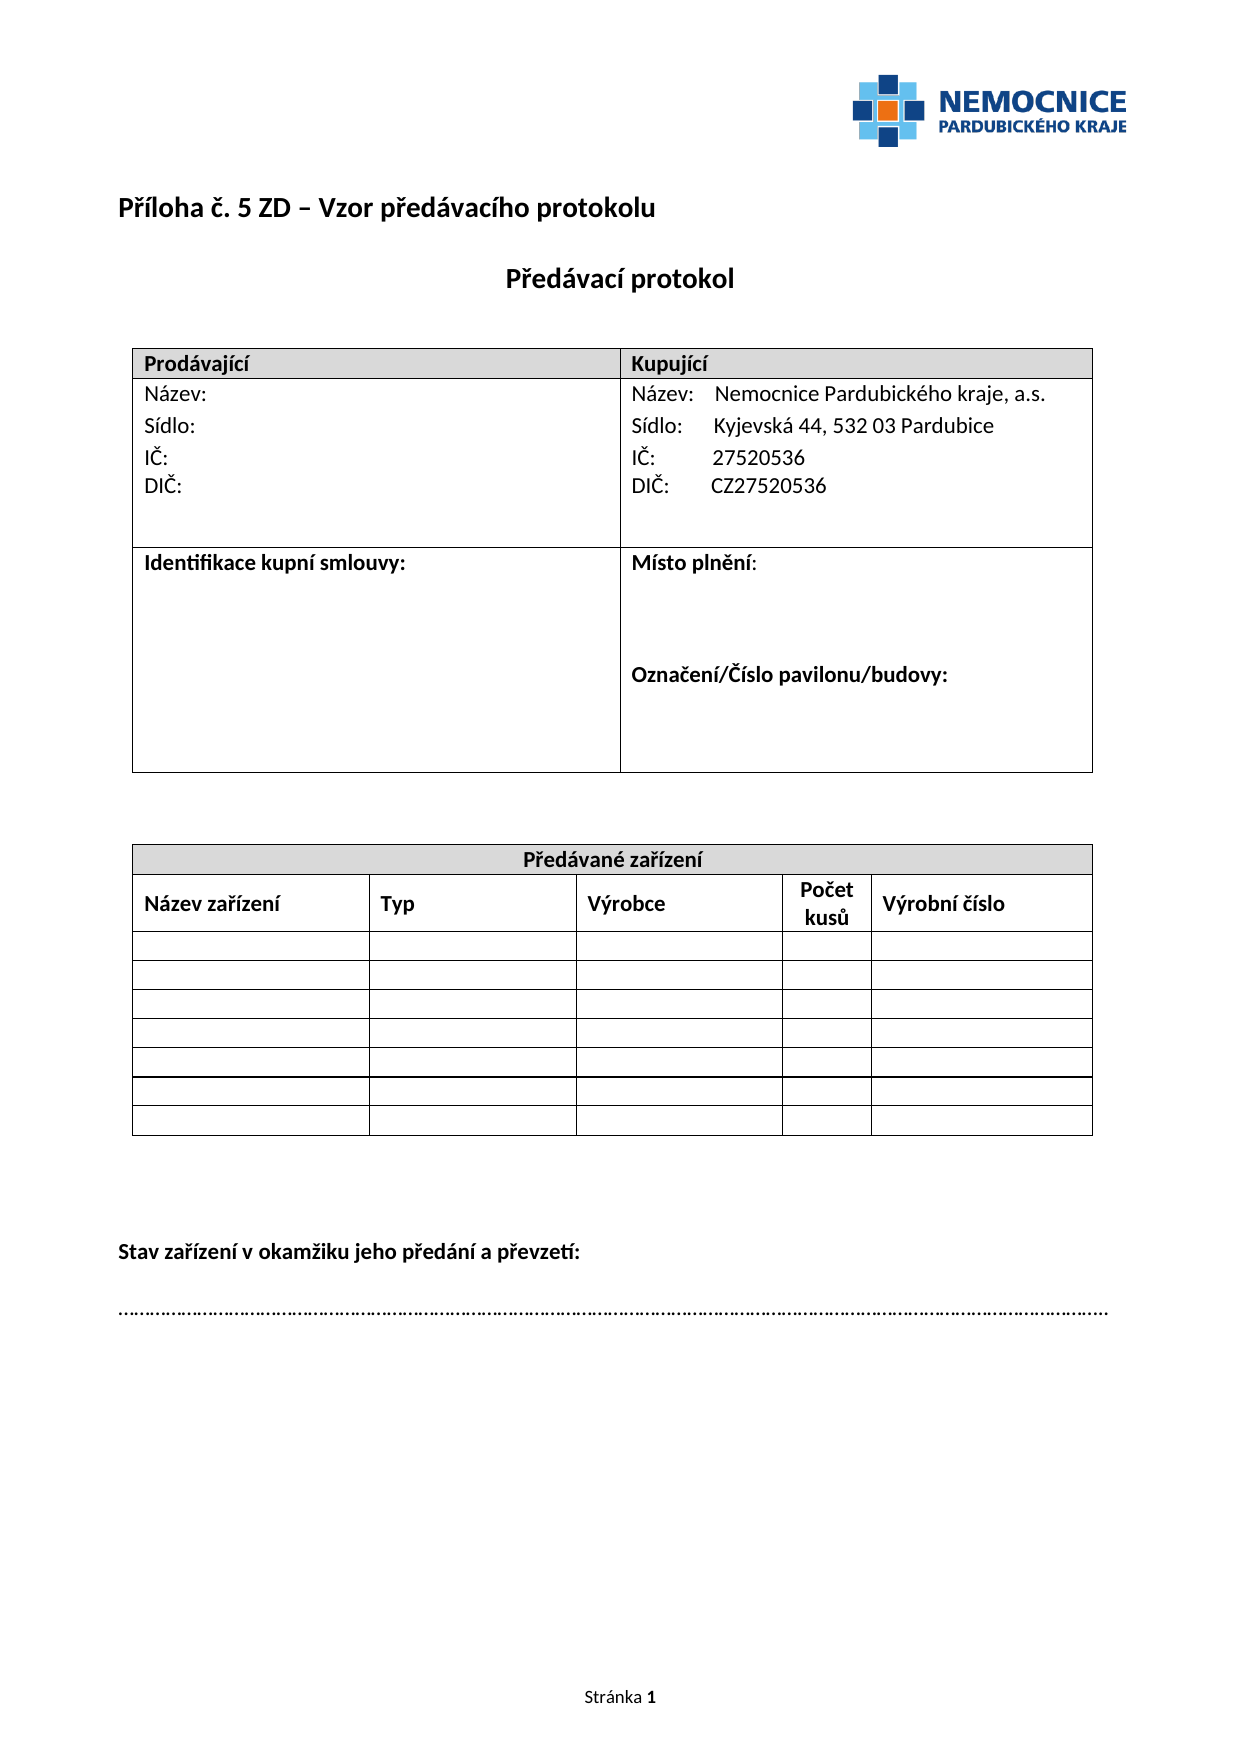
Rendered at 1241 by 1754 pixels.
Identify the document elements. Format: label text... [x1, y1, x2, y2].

table_cell [133, 1048, 369, 1076]
table_cell Výrobce [577, 875, 782, 931]
table_cell [872, 990, 1092, 1018]
table_cell [872, 1019, 1092, 1047]
table_cell [370, 990, 576, 1018]
picture [851, 73, 1127, 148]
subtitle Příloha č. 5 ZD – Vzor předávacího protokolu [118, 189, 1122, 224]
table_cell Počet kusů [783, 875, 871, 931]
table_cell [577, 1019, 782, 1047]
table_cell [370, 1019, 576, 1047]
table_cell [133, 932, 369, 960]
table_cell [577, 1048, 782, 1076]
table_cell Výrobní číslo [872, 875, 1092, 931]
table_header Předávané zařízení [133, 845, 1092, 874]
table_cell [872, 1106, 1092, 1134]
table_cell [872, 932, 1092, 960]
table_cell [577, 1078, 782, 1105]
table_cell Název zařízení [133, 875, 369, 931]
table_header Prodávající [133, 349, 620, 378]
table_cell [872, 1048, 1092, 1076]
table_cell [577, 990, 782, 1018]
table_cell [783, 1078, 871, 1105]
table_cell [370, 1078, 576, 1105]
table_cell [783, 1048, 871, 1076]
table_cell [872, 961, 1092, 989]
table_cell Název: Nemocnice Pardubického kraje, a.s. Sídlo: Kyjevská 44, 532 03 Pardubice IČ: 27520536 DIČ: CZ27520536 [621, 379, 1092, 547]
table_cell [783, 990, 871, 1018]
table_cell [577, 1106, 782, 1134]
table_cell Typ [370, 875, 576, 931]
table_cell [783, 1019, 871, 1047]
table_cell Identifikace kupní smlouvy: [133, 548, 620, 772]
text Stav zařízení v okamžiku jeho předání a převzetí: [118, 1237, 1122, 1265]
table_cell Místo plnění: Označení/Číslo pavilonu/budovy: [621, 548, 1092, 772]
table_cell [133, 1019, 369, 1047]
table_cell [370, 1048, 576, 1076]
table_cell [133, 1106, 369, 1134]
table_cell Název: Sídlo: IČ: DIČ: [133, 379, 620, 547]
table_cell [577, 961, 782, 989]
subtitle Předávací protokol [118, 260, 1122, 296]
table_cell [133, 990, 369, 1018]
table_cell [133, 961, 369, 989]
text …………………………………………………………………………………………………………………………………………………………………….. [118, 1293, 1122, 1321]
table_cell [783, 932, 871, 960]
table_cell [872, 1078, 1092, 1105]
table_cell [783, 961, 871, 989]
table_cell [783, 1106, 871, 1134]
table_cell [370, 1106, 576, 1134]
table_cell [370, 961, 576, 989]
table_header Kupující [621, 349, 1092, 378]
table_cell [370, 932, 576, 960]
table_cell [133, 1078, 369, 1105]
table_cell [577, 932, 782, 960]
